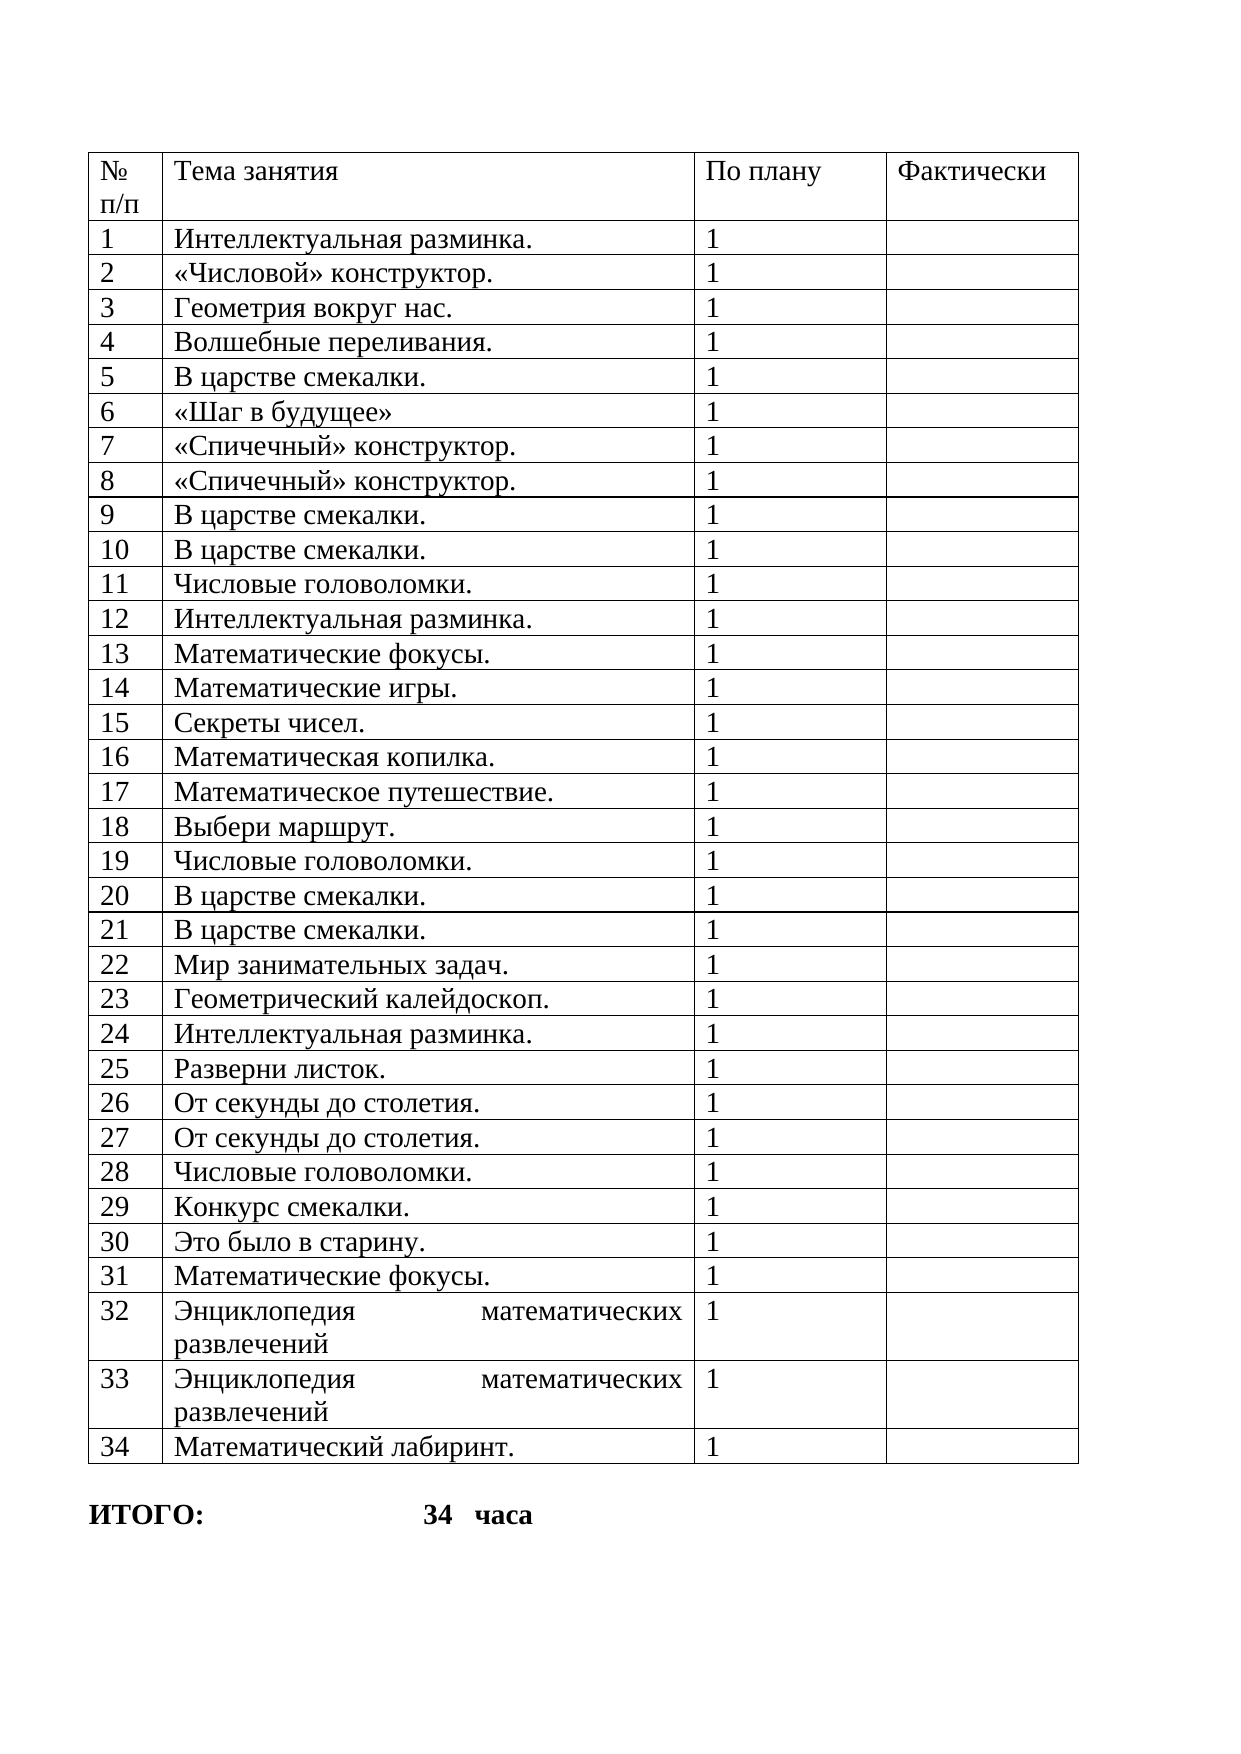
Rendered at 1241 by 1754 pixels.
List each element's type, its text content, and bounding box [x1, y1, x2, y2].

table_cell [887, 1085, 1078, 1119]
table_cell [887, 670, 1078, 704]
table_cell [887, 255, 1078, 289]
table_cell Числовые головоломки. [163, 843, 694, 877]
table_cell 1 [695, 1224, 886, 1257]
table_cell Числовые головоломки. [163, 1155, 694, 1188]
table_cell 1 [695, 1258, 886, 1292]
table_cell 1 [695, 290, 886, 323]
table_cell [887, 705, 1078, 738]
table_cell [887, 947, 1078, 981]
table_cell 33 [89, 1361, 162, 1428]
table_cell Секреты чисел. [163, 705, 694, 738]
table_cell 1 [695, 670, 886, 704]
table_cell 1 [695, 221, 886, 254]
table_cell 1 [695, 1085, 886, 1119]
table_cell [887, 809, 1078, 842]
table_cell 3 [89, 290, 162, 323]
table_cell 1 [695, 255, 886, 289]
table_cell В царстве смекалки. [163, 878, 694, 911]
table_cell [887, 1016, 1078, 1050]
table_cell [887, 1155, 1078, 1188]
table_cell 5 [89, 359, 162, 393]
table_cell [887, 394, 1078, 427]
table_cell 1 [695, 1293, 886, 1360]
table_header Тема занятия [163, 153, 694, 220]
table_cell 1 [695, 1189, 886, 1223]
table_cell [887, 1189, 1078, 1223]
table_cell [887, 913, 1078, 946]
table_cell 1 [695, 428, 886, 462]
table_cell В царстве смекалки. [163, 913, 694, 946]
table_cell Математические фокусы. [163, 636, 694, 669]
table_cell [887, 221, 1078, 254]
table_cell Числовые головоломки. [163, 567, 694, 600]
table_cell 6 [89, 394, 162, 427]
table_cell 14 [89, 670, 162, 704]
table_cell 4 [89, 325, 162, 358]
table_cell 16 [89, 740, 162, 773]
table_cell В царстве смекалки. [163, 532, 694, 566]
table_cell 17 [89, 774, 162, 808]
table_cell От секунды до столетия. [163, 1120, 694, 1153]
table_cell Геометрический калейдоскоп. [163, 982, 694, 1015]
table_cell [887, 982, 1078, 1015]
table_cell 22 [89, 947, 162, 981]
table_cell Интеллектуальная разминка. [163, 1016, 694, 1050]
table_cell 26 [89, 1085, 162, 1119]
table_cell [887, 1224, 1078, 1257]
table_cell 1 [695, 843, 886, 877]
text ИТОГО: 34 часа [89, 1497, 1152, 1531]
table_cell Математическая копилка. [163, 740, 694, 773]
table_cell 34 [89, 1429, 162, 1463]
table_cell «Спичечный» конструктор. [163, 428, 694, 462]
table_cell [887, 1258, 1078, 1292]
table_cell [887, 1361, 1078, 1428]
table_cell 1 [695, 1051, 886, 1084]
table_cell 1 [695, 982, 886, 1015]
table_cell [887, 774, 1078, 808]
table_header По плану [695, 153, 886, 220]
table_cell 1 [695, 463, 886, 496]
table_cell 25 [89, 1051, 162, 1084]
table_header № п/п [89, 153, 162, 220]
table_cell 8 [89, 463, 162, 496]
table_cell 19 [89, 843, 162, 877]
table_cell [887, 636, 1078, 669]
table_cell 1 [695, 636, 886, 669]
table_cell 7 [89, 428, 162, 462]
table_cell [887, 359, 1078, 393]
table_cell 1 [695, 1120, 886, 1153]
table_cell 1 [695, 359, 886, 393]
table_cell 2 [89, 255, 162, 289]
table_cell Математические игры. [163, 670, 694, 704]
table_cell [887, 843, 1078, 877]
table_cell 1 [695, 567, 886, 600]
table_cell В царстве смекалки. [163, 498, 694, 531]
table_header Фактически [887, 153, 1078, 220]
table_cell 30 [89, 1224, 162, 1257]
table_cell 20 [89, 878, 162, 911]
table_cell 1 [695, 1361, 886, 1428]
table_cell «Шаг в будущее» [163, 394, 694, 427]
table_cell Разверни листок. [163, 1051, 694, 1084]
table_cell [887, 1051, 1078, 1084]
table_cell 1 [695, 809, 886, 842]
table_cell [887, 1429, 1078, 1463]
table_cell Энциклопедия математических развлечений [163, 1293, 694, 1360]
table_cell 1 [695, 1016, 886, 1050]
table_cell 9 [89, 498, 162, 531]
table_cell 1 [695, 601, 886, 635]
table_cell От секунды до столетия. [163, 1085, 694, 1119]
table_cell 1 [695, 325, 886, 358]
table_cell [887, 498, 1078, 531]
table_cell 12 [89, 601, 162, 635]
table_cell [887, 532, 1078, 566]
table_cell 29 [89, 1189, 162, 1223]
table_cell [887, 325, 1078, 358]
table_cell [887, 1120, 1078, 1153]
table_cell В царстве смекалки. [163, 359, 694, 393]
table_cell Интеллектуальная разминка. [163, 601, 694, 635]
table_cell [887, 567, 1078, 600]
table_cell [887, 601, 1078, 635]
table_cell [887, 740, 1078, 773]
table_cell 1 [695, 913, 886, 946]
table_cell 27 [89, 1120, 162, 1153]
table_cell 1 [695, 740, 886, 773]
table_cell [887, 463, 1078, 496]
table_cell Энциклопедия математических развлечений [163, 1361, 694, 1428]
table_cell 23 [89, 982, 162, 1015]
table_cell 1 [695, 532, 886, 566]
table_cell 1 [695, 1429, 886, 1463]
table_cell 31 [89, 1258, 162, 1292]
table_cell [887, 290, 1078, 323]
table_cell 11 [89, 567, 162, 600]
table_cell 13 [89, 636, 162, 669]
table_cell Математическое путешествие. [163, 774, 694, 808]
table_cell Геометрия вокруг нас. [163, 290, 694, 323]
table_cell 1 [695, 774, 886, 808]
table_cell Математические фокусы. [163, 1258, 694, 1292]
table_cell 1 [695, 498, 886, 531]
table_cell «Числовой» конструктор. [163, 255, 694, 289]
table_cell 15 [89, 705, 162, 738]
table_cell Мир занимательных задач. [163, 947, 694, 981]
table_cell «Спичечный» конструктор. [163, 463, 694, 496]
table_cell Выбери маршрут. [163, 809, 694, 842]
table_cell 28 [89, 1155, 162, 1188]
table_cell Интеллектуальная разминка. [163, 221, 694, 254]
table_cell 1 [89, 221, 162, 254]
table_cell 21 [89, 913, 162, 946]
table_cell 1 [695, 1155, 886, 1188]
table_cell 1 [695, 878, 886, 911]
table_cell 10 [89, 532, 162, 566]
table_cell 32 [89, 1293, 162, 1360]
table_cell Конкурс смекалки. [163, 1189, 694, 1223]
table_cell Волшебные переливания. [163, 325, 694, 358]
table_cell 1 [695, 705, 886, 738]
table_cell 18 [89, 809, 162, 842]
table_cell Математический лабиринт. [163, 1429, 694, 1463]
table_cell [887, 428, 1078, 462]
table_cell 1 [695, 394, 886, 427]
table_cell 1 [695, 947, 886, 981]
table_cell [887, 878, 1078, 911]
table_cell [887, 1293, 1078, 1360]
table_cell Это было в старину. [163, 1224, 694, 1257]
table_cell 24 [89, 1016, 162, 1050]
